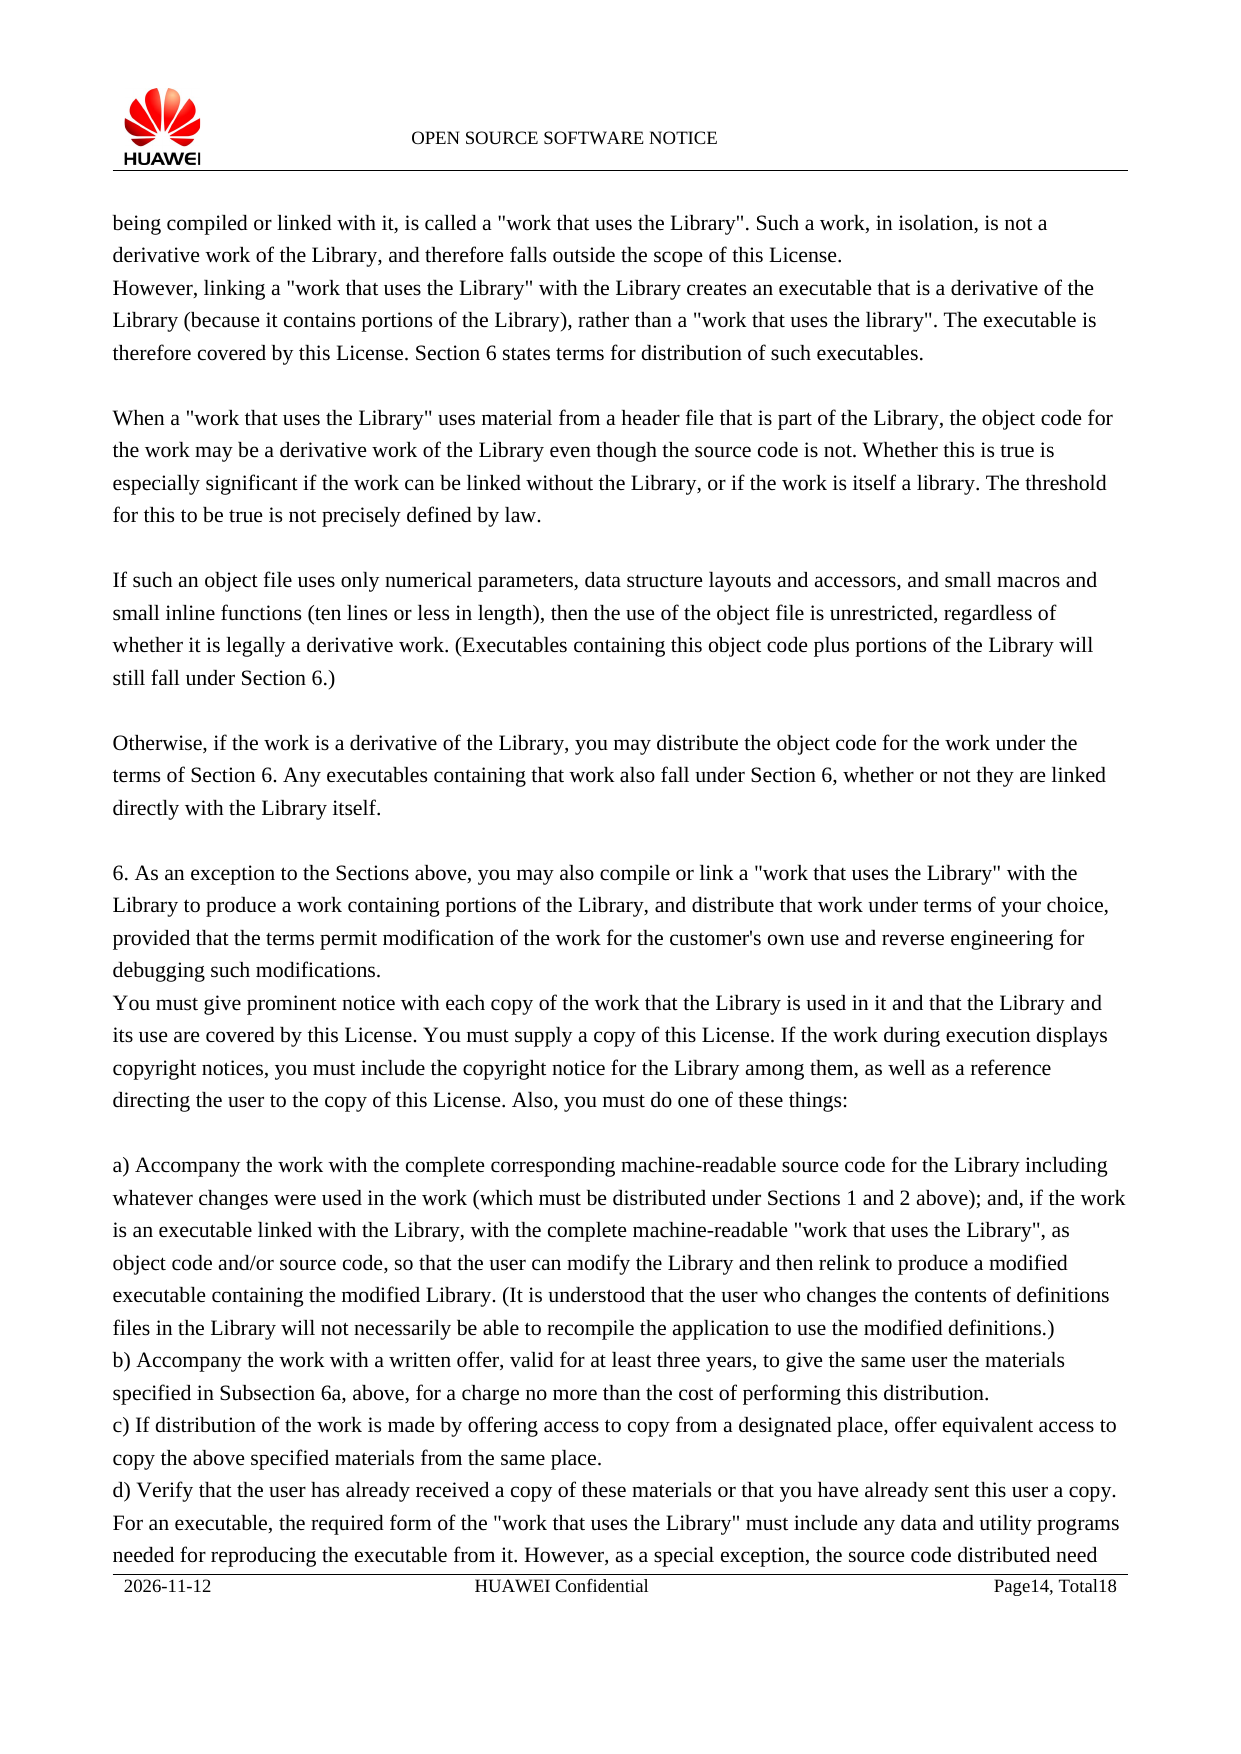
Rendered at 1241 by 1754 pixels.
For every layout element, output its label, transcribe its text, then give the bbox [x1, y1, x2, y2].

picture [124, 88, 201, 165]
